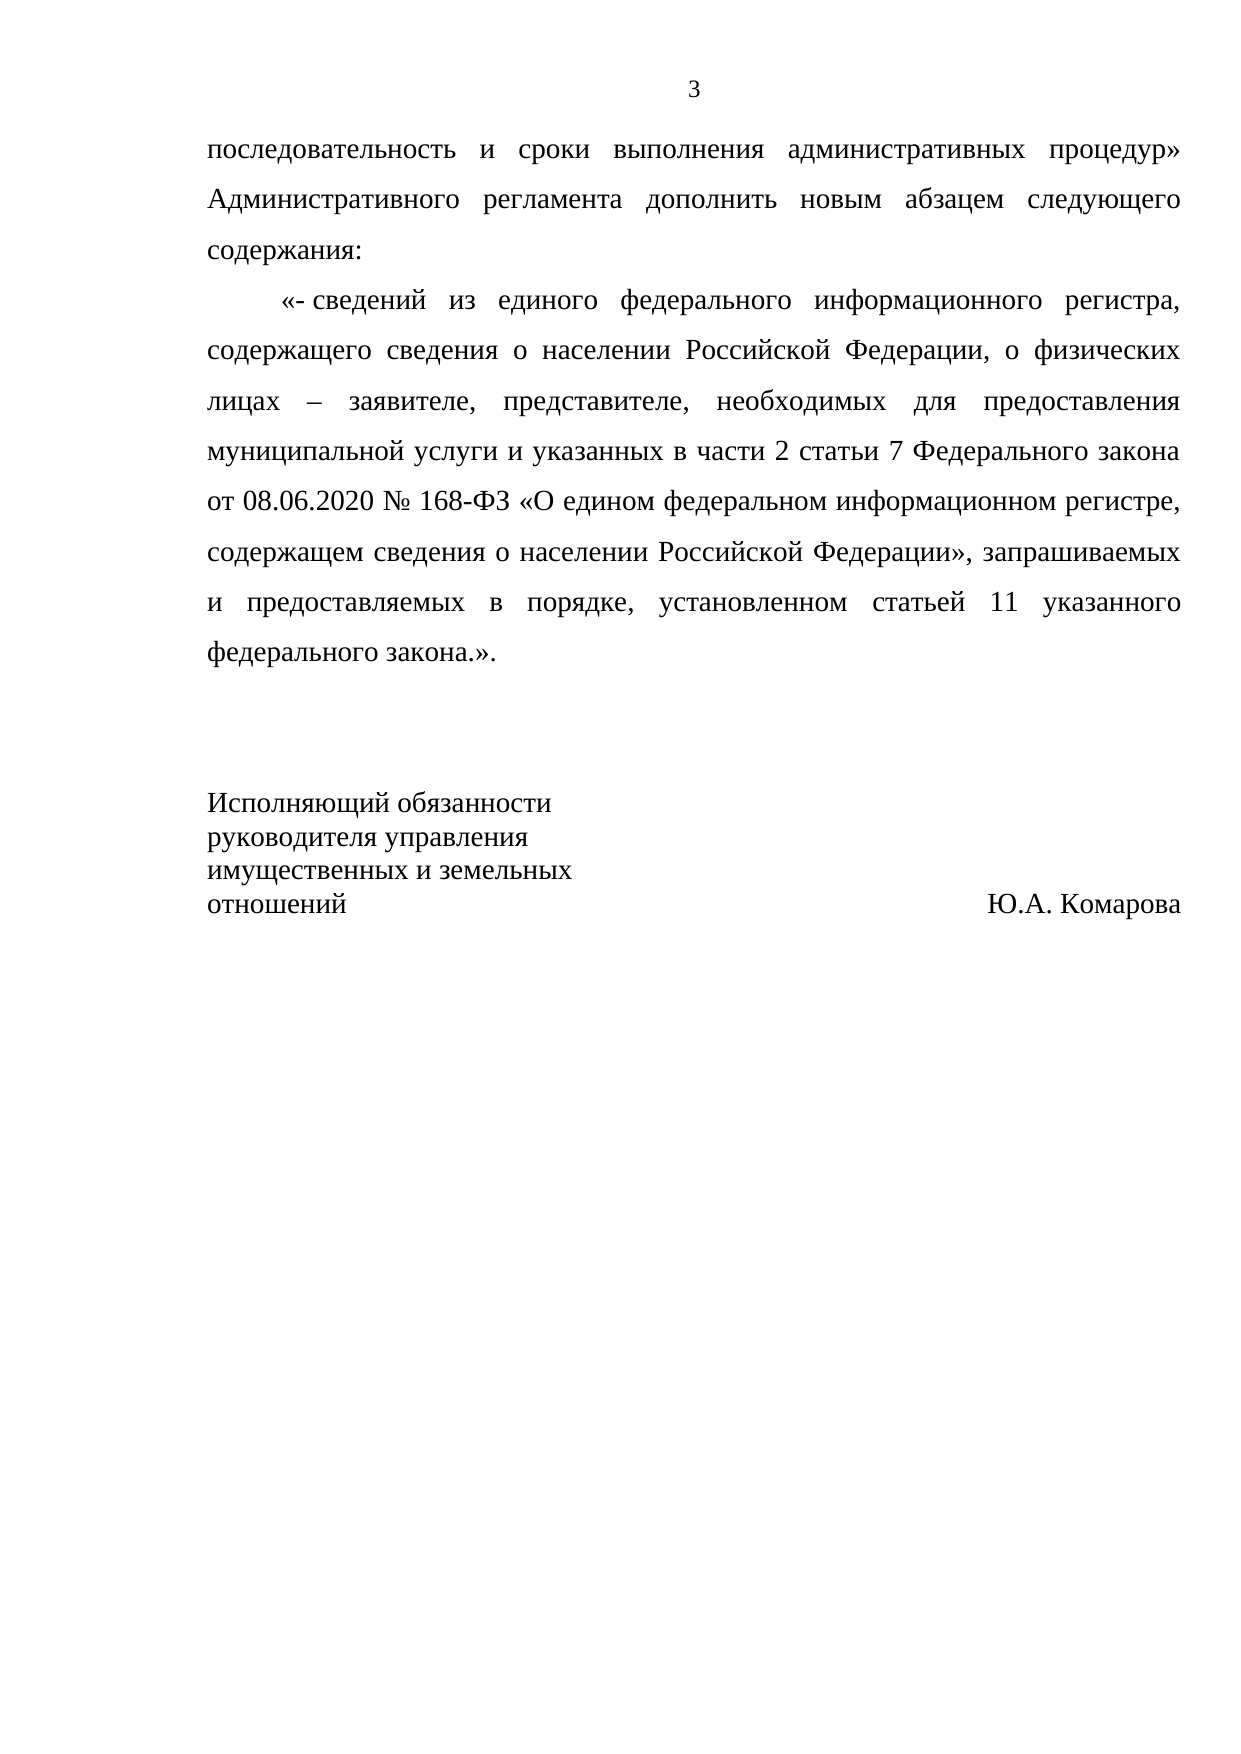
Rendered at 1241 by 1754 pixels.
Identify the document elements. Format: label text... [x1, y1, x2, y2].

table_header Ю.А. Комарова [798, 785, 1192, 919]
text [207, 131, 1181, 265]
list «- сведений из единого федерального информационного регистра, содержащего сведения о населении Российской Федерации, о физических лицах – заявителе, представителе, необходимых для предоставления муниципальной услуги и указанных в части 2 статьи 7 Федерального закона от 08.06.2020 № 168-ФЗ «О едином федеральном информационном регистре, содержащем сведения о населении Российской Федерации», запрашиваемых и предоставляемых в порядке, установленном статьей 11 указанного федерального закона.». [207, 282, 1181, 668]
table_header Исполняющий обязанности руководителя управления имущественных и земельных отношений [196, 785, 797, 919]
